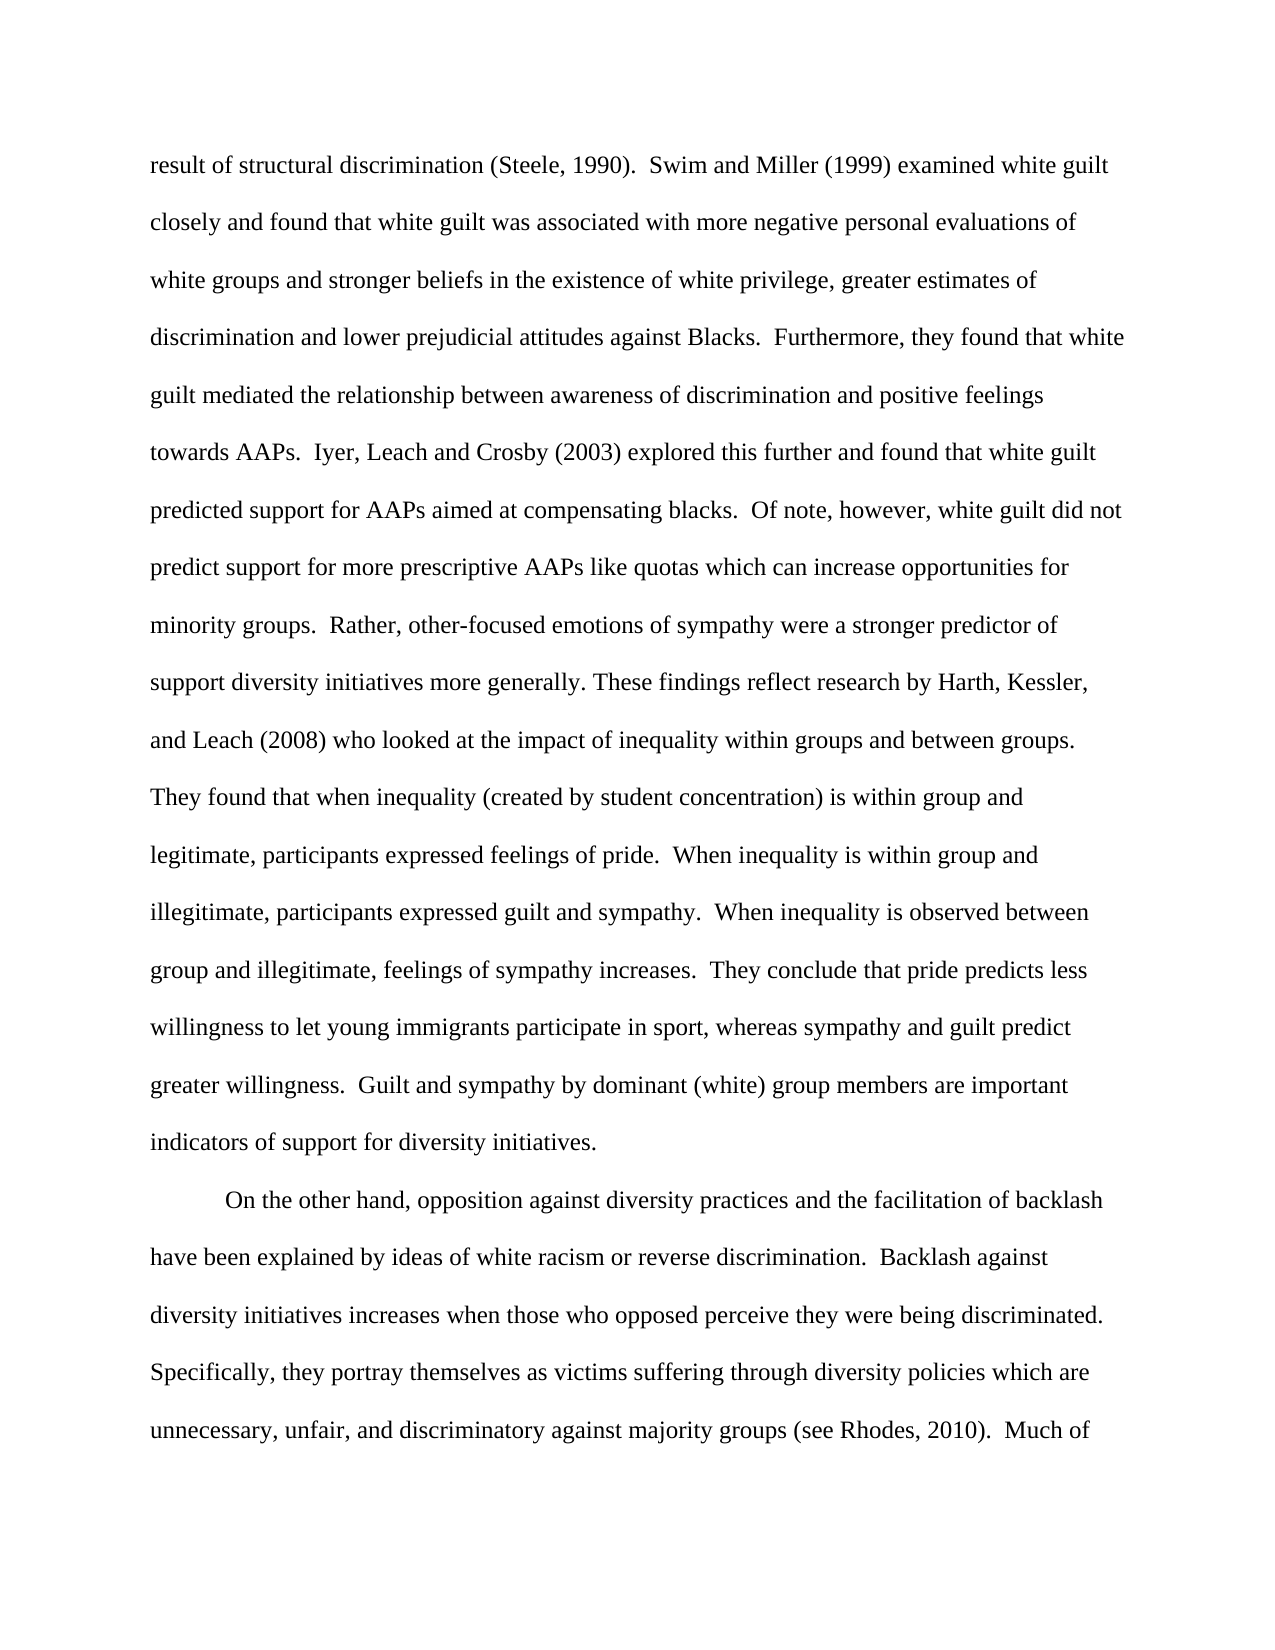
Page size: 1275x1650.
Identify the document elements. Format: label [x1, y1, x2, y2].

text [150, 150, 1125, 1156]
text [150, 1185, 1125, 1444]
